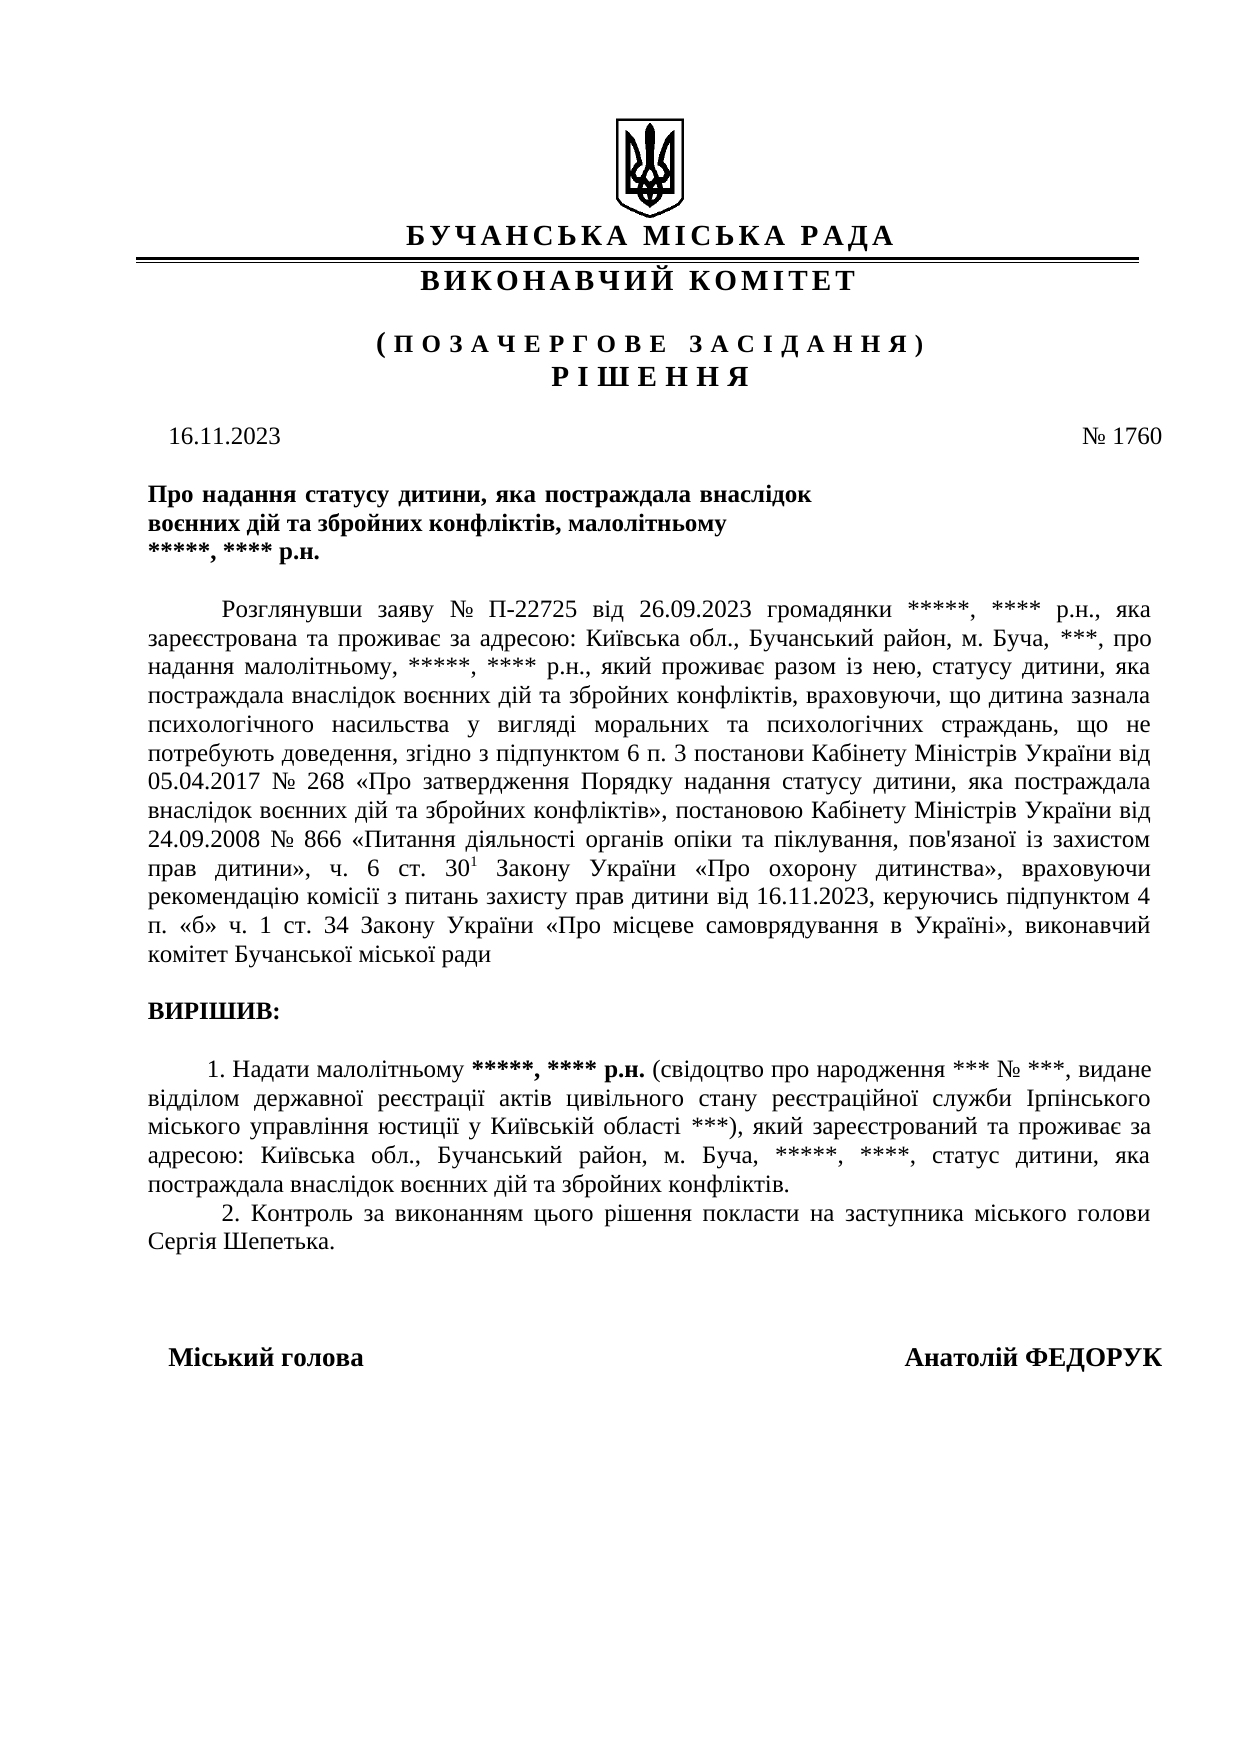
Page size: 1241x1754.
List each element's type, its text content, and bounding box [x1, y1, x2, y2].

text 1. Надати малолітньому *****, **** р.н. (свідоцтво про народження *** № ***, видане відділом державної реєстрації актів цивільного стану реєстраційної служби Ірпінського міського управління юстиції у Київській області ***), який зареєстрований та проживає за адресою: Київська обл., Бучанський район, м. Буча, *****, ****, статус дитини, яка постраждала внаслідок воєнних дій та збройних конфліктів. [148, 1054, 1152, 1198]
text Розглянувши заяву № П-22725 від 26.09.2023 громадянки *****, **** р.н., яка зареєстрована та проживає за адресою: Київська обл., Бучанський район, м. Буча, ***, про надання малолітньому, *****, **** р.н., який проживає разом із нею, статусу дитини, яка постраждала внаслідок воєнних дій та збройних конфліктів, враховуючи, що дитина зазнала психологічного насильства у вигляді моральних та психологічних страждань, що не потребують доведення, згідно з підпунктом 6 п. 3 постанови Кабінету Міністрів України від 05.04.2017 № 268 «Про затвердження Порядку надання статусу дитини, яка постраждала внаслідок воєнних дій та збройних конфліктів», постановою Кабінету Міністрів України від 24.09.2008 № 866 «Питання діяльності органів опіки та піклування, пов'язаної із захистом прав дитини», ч. 6 ст. 301 Закону України «Про охорону дитинства», враховуючи рекомендацію комісії з питань захисту прав дитини від 16.11.2023, керуючись підпунктом 4 п. «б» ч. 1 ст. 34 Закону України «Про місцеве самоврядування в Україні», виконавчий комітет Бучанської міської ради [148, 594, 1152, 968]
table_header Міський голова [157, 1341, 664, 1373]
text ВИРІШИВ: [148, 996, 1152, 1025]
text *****, **** р.н. [148, 536, 812, 565]
table_header № 1760 [665, 421, 1173, 450]
text (ПОЗАЧЕРГОВЕ ЗАСІДАННЯ) [148, 326, 1152, 359]
table_header ВИКОНАВЧИЙ КОМІТЕТ [136, 263, 1139, 326]
text 2. Контроль за виконанням цього рішення покласти на заступника міського голови Сергія Шепетька. [148, 1198, 1152, 1255]
table_header Анатолій ФЕДОРУК [665, 1341, 1173, 1373]
text Про надання статусу дитини, яка постраждала внаслідок воєнних дій та збройних конфліктів, малолітньому [148, 479, 812, 536]
table_header 16.11.2023 [157, 421, 665, 450]
text РІШЕННЯ [148, 359, 1152, 393]
picture [614, 117, 686, 219]
text БУЧАНСЬКА МІСЬКА РАДА [148, 218, 1152, 252]
